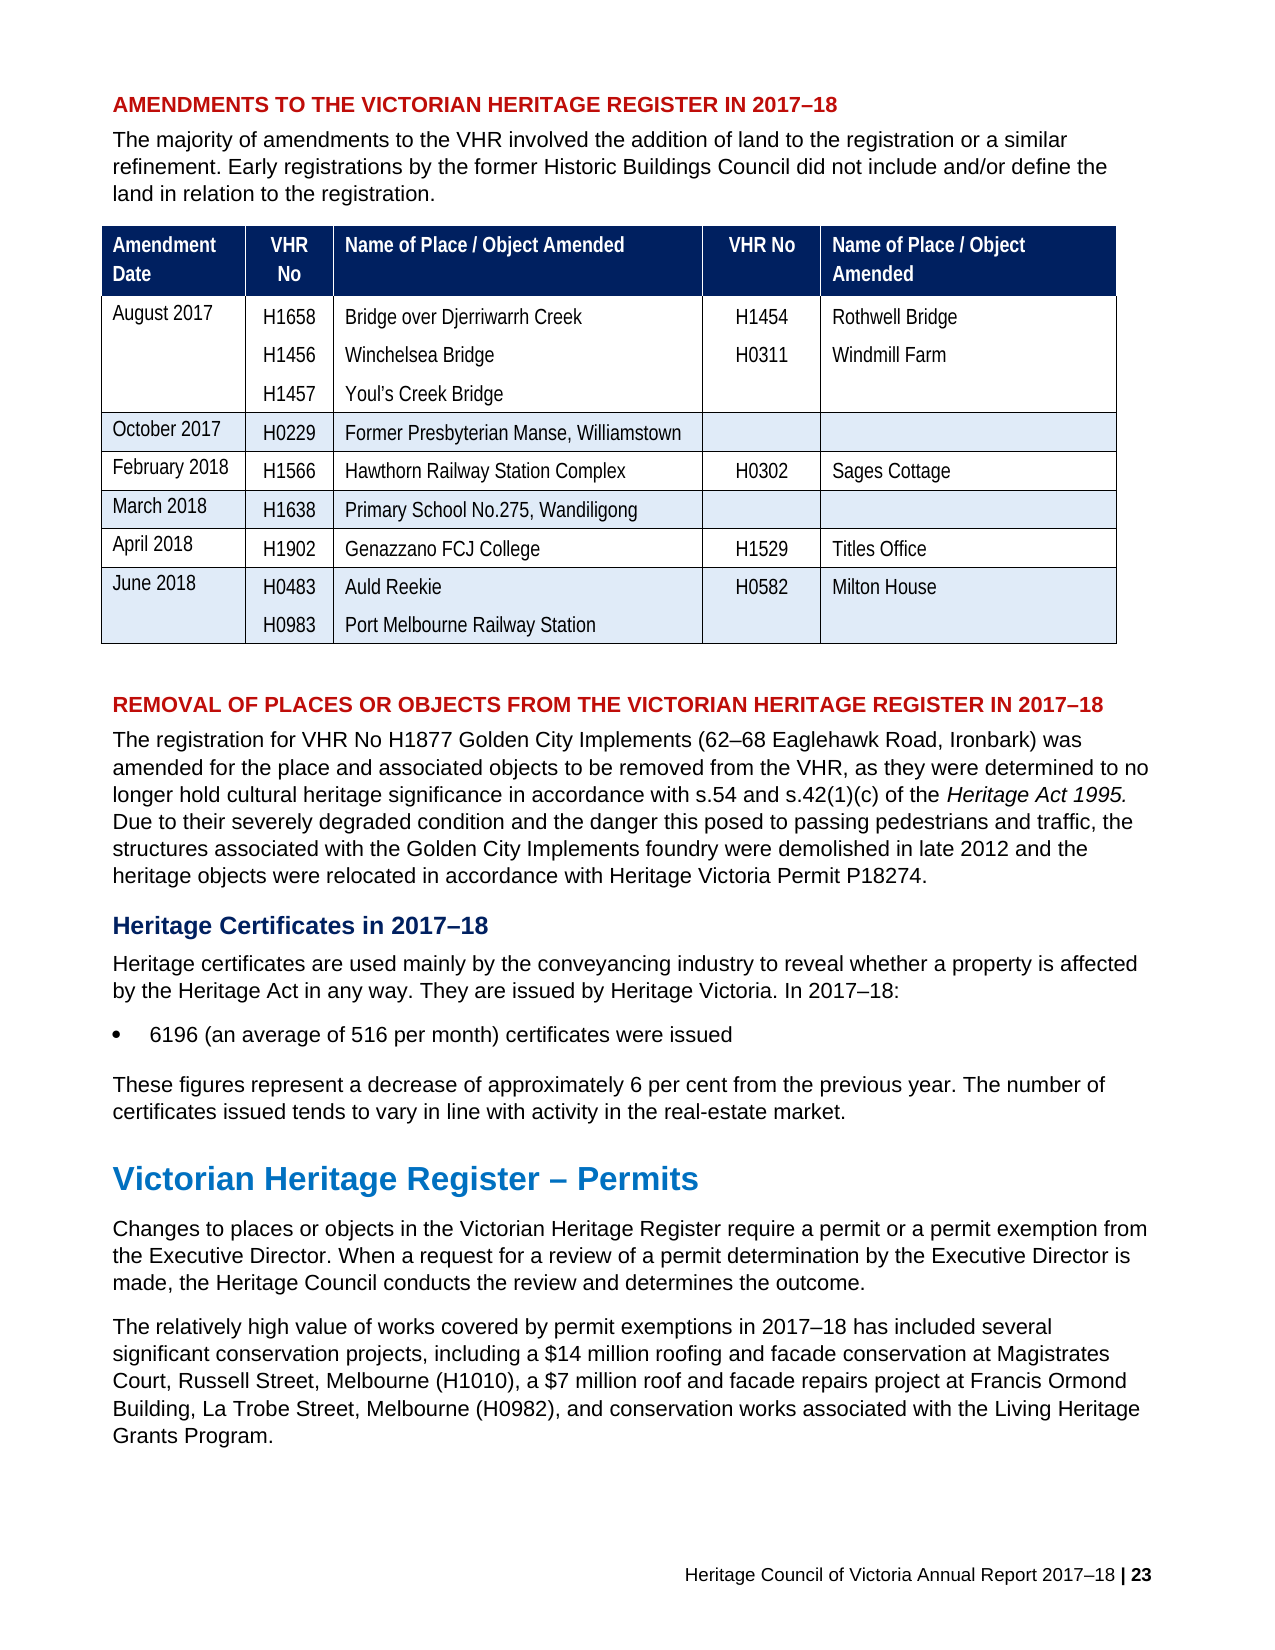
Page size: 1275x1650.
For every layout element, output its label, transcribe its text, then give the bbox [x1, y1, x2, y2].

table_cell H0483 [246, 568, 333, 606]
subtitle Amendments to the Victorian Heritage Register in 2017–18 [112, 92, 1152, 117]
table_cell October 2017 [102, 413, 245, 451]
text The registration for VHR No H1877 Golden City Implements (62–68 Eaglehawk Road, Ironbark) was amended for the place and associated objects to be removed from the VHR, as they were determined to no longer hold cultural heritage significance in accordance with s.54 and s.42(1)(c) of the Heritage Act 1995. Due to their severely degraded condition and the danger this posed to passing pedestrians and traffic, the structures associated with the Golden City Implements foundry were demolished in late 2012 and the heritage objects were relocated in accordance with Heritage Victoria Permit P18274. [112, 727, 1152, 888]
table_cell H1658 [246, 298, 333, 335]
table_cell Primary School No.275, Wandiligong [334, 491, 702, 528]
table_cell [821, 374, 1116, 412]
table_cell [703, 606, 820, 643]
table_cell [703, 413, 820, 451]
table_cell March 2018 [102, 491, 245, 528]
text Changes to places or objects in the Victorian Heritage Register require a permit or a permit exemption from the Executive Director. When a request for a review of a permit determination by the Executive Director is made, the Heritage Council conducts the review and determines the outcome. [112, 1216, 1152, 1295]
table_cell Winchelsea Bridge [334, 335, 702, 374]
text The relatively high value of works covered by permit exemptions in 2017–18 has included several significant conservation projects, including a $14 million roofing and facade conservation at Magistrates Court, Russell Street, Melbourne (H1010), a $7 million roof and facade repairs project at Francis Ormond Building, La Trobe Street, Melbourne (H0982), and conservation works associated with the Living Heritage Grants Program. [112, 1314, 1152, 1448]
table_cell August 2017 [102, 298, 245, 412]
table_cell Windmill Farm [821, 335, 1116, 374]
table_header Name of Place / Object Amended [334, 226, 702, 296]
table_cell H0582 [703, 568, 820, 606]
subtitle Removal OF PLACES OR OBJECTS from the Victorian Heritage Register in 2017–18 [112, 692, 1152, 717]
table_cell H1566 [246, 452, 333, 489]
table_cell [821, 491, 1116, 528]
table_cell H1457 [246, 374, 333, 412]
table_cell Milton House [821, 568, 1116, 606]
table_cell H1529 [703, 529, 820, 567]
table_header VHR No [246, 226, 333, 296]
table_cell H1456 [246, 335, 333, 374]
subtitle Victorian Heritage Register – Permits [112, 1159, 1152, 1198]
table_header VHR No [703, 226, 820, 296]
text These figures represent a decrease of approximately 6 per cent from the previous year. The number of certificates issued tends to vary in line with activity in the real-estate market. [112, 1071, 1152, 1124]
table_header Name of Place / Object Amended [821, 226, 1116, 296]
table_cell [821, 606, 1116, 643]
table_cell April 2018 [102, 529, 245, 567]
table_cell H1454 [703, 298, 820, 335]
table_cell H0983 [246, 606, 333, 643]
table_cell [821, 413, 1116, 451]
table_cell Bridge over Djerriwarrh Creek [334, 298, 702, 335]
table_cell Hawthorn Railway Station Complex [334, 452, 702, 489]
table_cell Auld Reekie [334, 568, 702, 606]
table_cell H0302 [703, 452, 820, 489]
table_cell [102, 606, 245, 643]
table_cell H0229 [246, 413, 333, 451]
text The majority of amendments to the VHR involved the addition of land to the registration or a similar refinement. Early registrations by the former Historic Buildings Council did not include and/or define the land in relation to the registration. [112, 127, 1152, 206]
table_cell Youl’s Creek Bridge [334, 374, 702, 412]
table_cell Titles Office [821, 529, 1116, 567]
table_cell February 2018 [102, 452, 245, 489]
table_header Amendment Date [102, 226, 245, 296]
table_cell Port Melbourne Railway Station [334, 606, 702, 643]
list 6196 (an average of 516 per month) certificates were issued [112, 1022, 1152, 1047]
text Heritage certificates are used mainly by the conveyancing industry to reveal whether a property is affected by the Heritage Act in any way. They are issued by Heritage Victoria. In 2017–18: [112, 951, 1152, 1003]
subtitle Heritage Certificates in 2017–18 [112, 911, 1152, 940]
table_cell [703, 374, 820, 412]
table_cell H0311 [703, 335, 820, 374]
table_cell June 2018 [102, 568, 245, 606]
table_cell [703, 491, 820, 528]
table_cell Sages Cottage [821, 452, 1116, 489]
table_cell H1902 [246, 529, 333, 567]
table_cell H1638 [246, 491, 333, 528]
table_cell Genazzano FCJ College [334, 529, 702, 567]
table_cell Former Presbyterian Manse, Williamstown [334, 413, 702, 451]
table_cell Rothwell Bridge [821, 298, 1116, 335]
